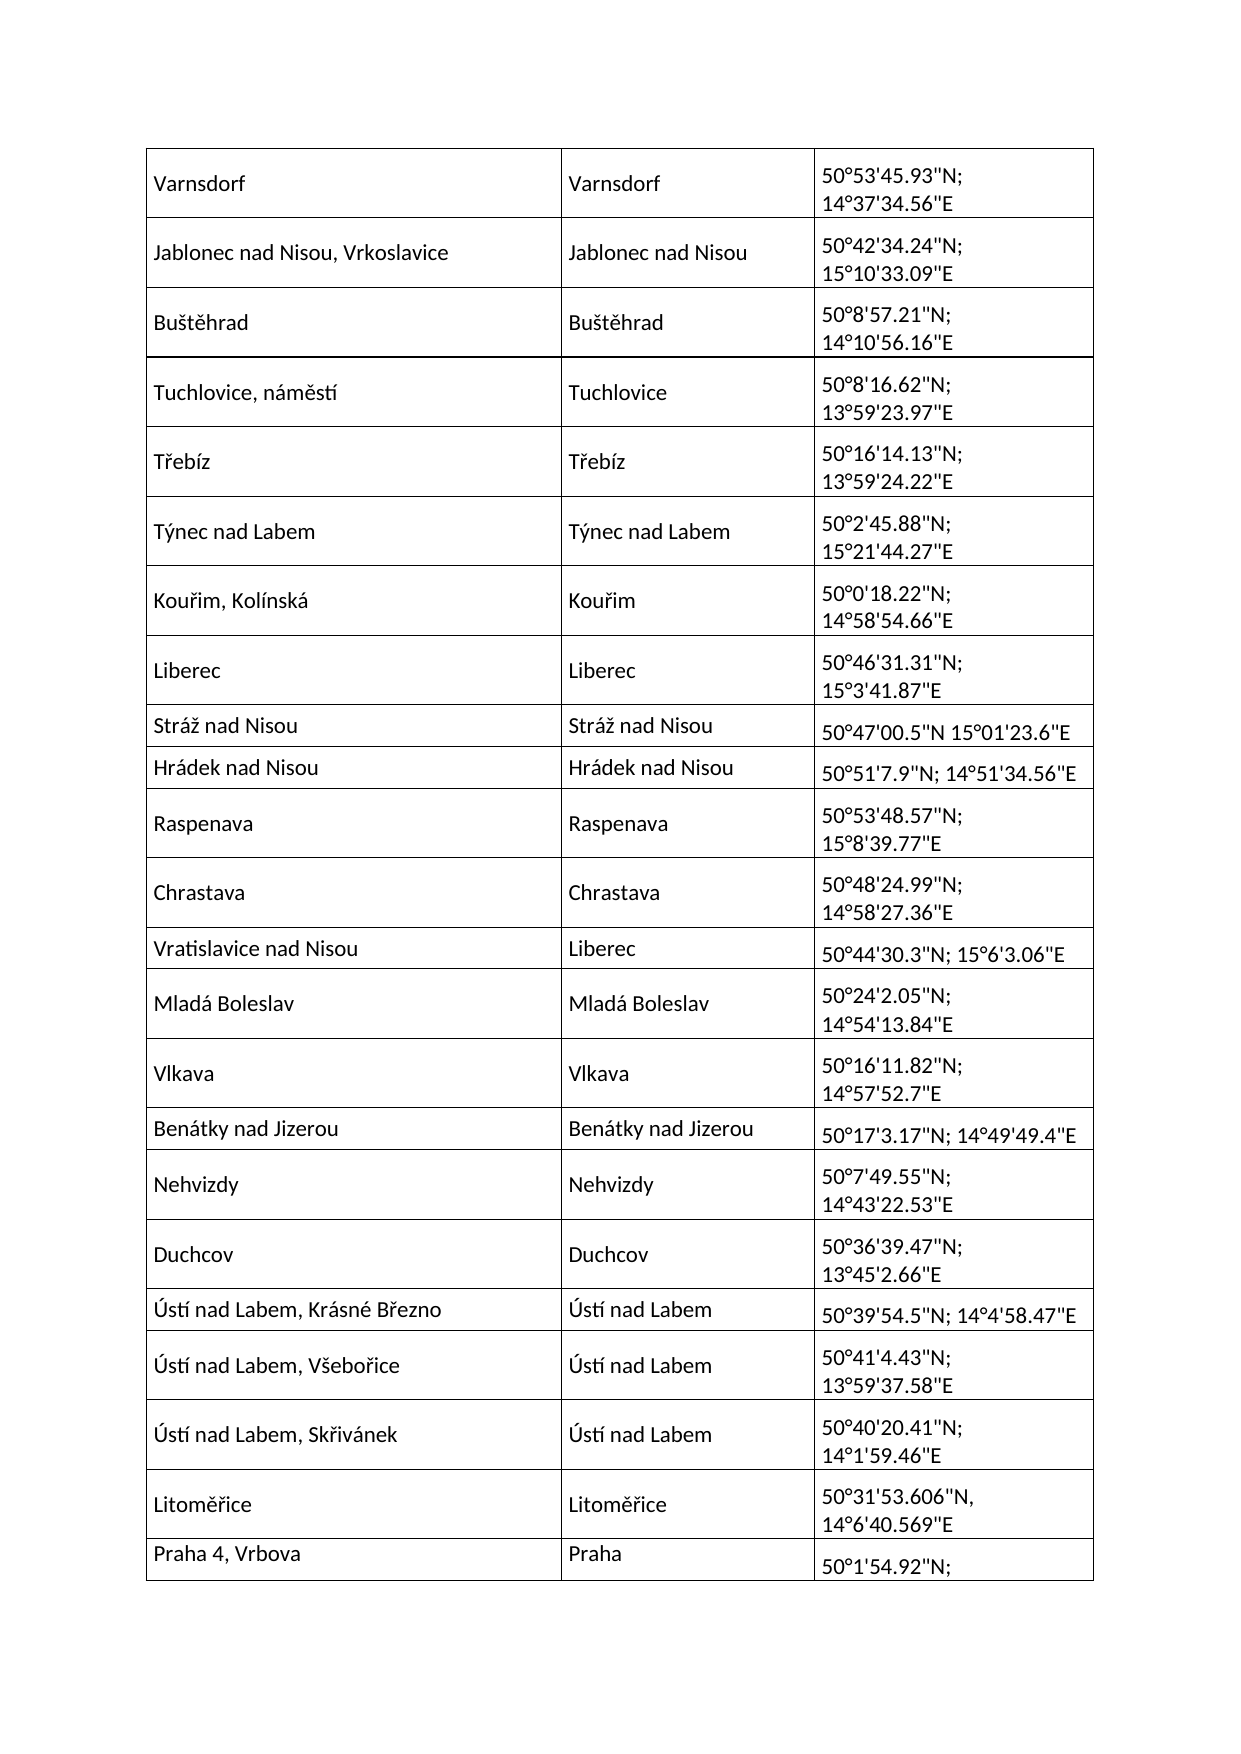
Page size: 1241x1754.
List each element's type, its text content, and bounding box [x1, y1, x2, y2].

table_cell Nehvizdy [562, 1150, 814, 1218]
table_cell Týnec nad Labem [147, 497, 561, 565]
table_cell Kouřim, Kolínská [147, 566, 561, 635]
table_cell Třebíz [147, 427, 561, 496]
table_cell Liberec [562, 636, 814, 704]
table_cell 50°17'3.17"N; 14°49'49.4"E [815, 1108, 1093, 1149]
table_cell Ústí nad Labem [562, 1289, 814, 1329]
table_cell Duchcov [562, 1220, 814, 1288]
table_cell Ústí nad Labem [562, 1400, 814, 1469]
table_cell 50°39'54.5"N; 14°4'58.47"E [815, 1289, 1093, 1329]
table_cell Benátky nad Jizerou [147, 1108, 561, 1149]
table_cell Jablonec nad Nisou, Vrkoslavice [147, 218, 561, 287]
table_cell 50°7'49.55"N; 14°43'22.53"E [815, 1150, 1093, 1218]
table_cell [815, 1539, 1093, 1580]
table_cell Benátky nad Jizerou [562, 1108, 814, 1149]
table_cell Buštěhrad [562, 288, 814, 356]
table_cell 50°24'2.05"N; 14°54'13.84"E [815, 969, 1093, 1038]
table_cell 50°31'53.606"N, 14°6'40.569"E [815, 1470, 1093, 1538]
table_cell 50°41'4.43"N; 13°59'37.58"E [815, 1331, 1093, 1399]
table_cell Hrádek nad Nisou [147, 747, 561, 787]
table_cell 50°53'48.57"N; 15°8'39.77"E [815, 789, 1093, 857]
table_cell 50°46'31.31"N; 15°3'41.87"E [815, 636, 1093, 704]
table_cell Mladá Boleslav [562, 969, 814, 1038]
table_cell Duchcov [147, 1220, 561, 1288]
table_cell Varnsdorf [562, 149, 814, 217]
table_cell 50°40'20.41"N; 14°1'59.46"E [815, 1400, 1093, 1469]
table_cell 50°53'45.93"N; 14°37'34.56"E [815, 149, 1093, 217]
table_cell 50°16'11.82"N; 14°57'52.7"E [815, 1039, 1093, 1107]
table_cell Jablonec nad Nisou [562, 218, 814, 287]
table_cell 50°36'39.47"N; 13°45'2.66"E [815, 1220, 1093, 1288]
table_cell Třebíz [562, 427, 814, 496]
table_cell Tuchlovice [562, 358, 814, 426]
table_cell Buštěhrad [147, 288, 561, 356]
table_cell Nehvizdy [147, 1150, 561, 1218]
table_cell Raspenava [147, 789, 561, 857]
table_cell Hrádek nad Nisou [562, 747, 814, 787]
table_cell Stráž nad Nisou [562, 705, 814, 746]
table_cell Liberec [147, 636, 561, 704]
table_cell Liberec [562, 928, 814, 968]
table_cell Vlkava [147, 1039, 561, 1107]
table_cell Litoměřice [147, 1470, 561, 1538]
table_cell Ústí nad Labem, Krásné Březno [147, 1289, 561, 1329]
table_cell 50°44'30.3"N; 15°6'3.06"E [815, 928, 1093, 968]
table_cell 50°8'57.21"N; 14°10'56.16"E [815, 288, 1093, 356]
table_cell 50°16'14.13"N; 13°59'24.22"E [815, 427, 1093, 496]
table_cell 50°47'00.5"N 15°01'23.6"E [815, 705, 1093, 746]
table_cell Mladá Boleslav [147, 969, 561, 1038]
table_cell Vratislavice nad Nisou [147, 928, 561, 968]
table_cell Tuchlovice, náměstí [147, 358, 561, 426]
table_cell Kouřim [562, 566, 814, 635]
table_cell Praha [562, 1539, 814, 1580]
table_cell Praha 4, Vrbova [147, 1539, 561, 1580]
table_cell Vlkava [562, 1039, 814, 1107]
table_cell 50°48'24.99"N; 14°58'27.36"E [815, 858, 1093, 927]
table_cell 50°8'16.62"N; 13°59'23.97"E [815, 358, 1093, 426]
table_cell 50°0'18.22"N; 14°58'54.66"E [815, 566, 1093, 635]
table_cell Stráž nad Nisou [147, 705, 561, 746]
table_cell Litoměřice [562, 1470, 814, 1538]
table_cell Raspenava [562, 789, 814, 857]
table_cell Chrastava [562, 858, 814, 927]
table_cell Ústí nad Labem, Všebořice [147, 1331, 561, 1399]
table_cell Chrastava [147, 858, 561, 927]
table_cell Ústí nad Labem [562, 1331, 814, 1399]
table_cell 50°42'34.24"N; 15°10'33.09"E [815, 218, 1093, 287]
table_cell 50°2'45.88"N; 15°21'44.27"E [815, 497, 1093, 565]
table_cell Varnsdorf [147, 149, 561, 217]
table_cell Ústí nad Labem, Skřivánek [147, 1400, 561, 1469]
table_cell 50°51'7.9"N; 14°51'34.56"E [815, 747, 1093, 787]
table_cell Týnec nad Labem [562, 497, 814, 565]
